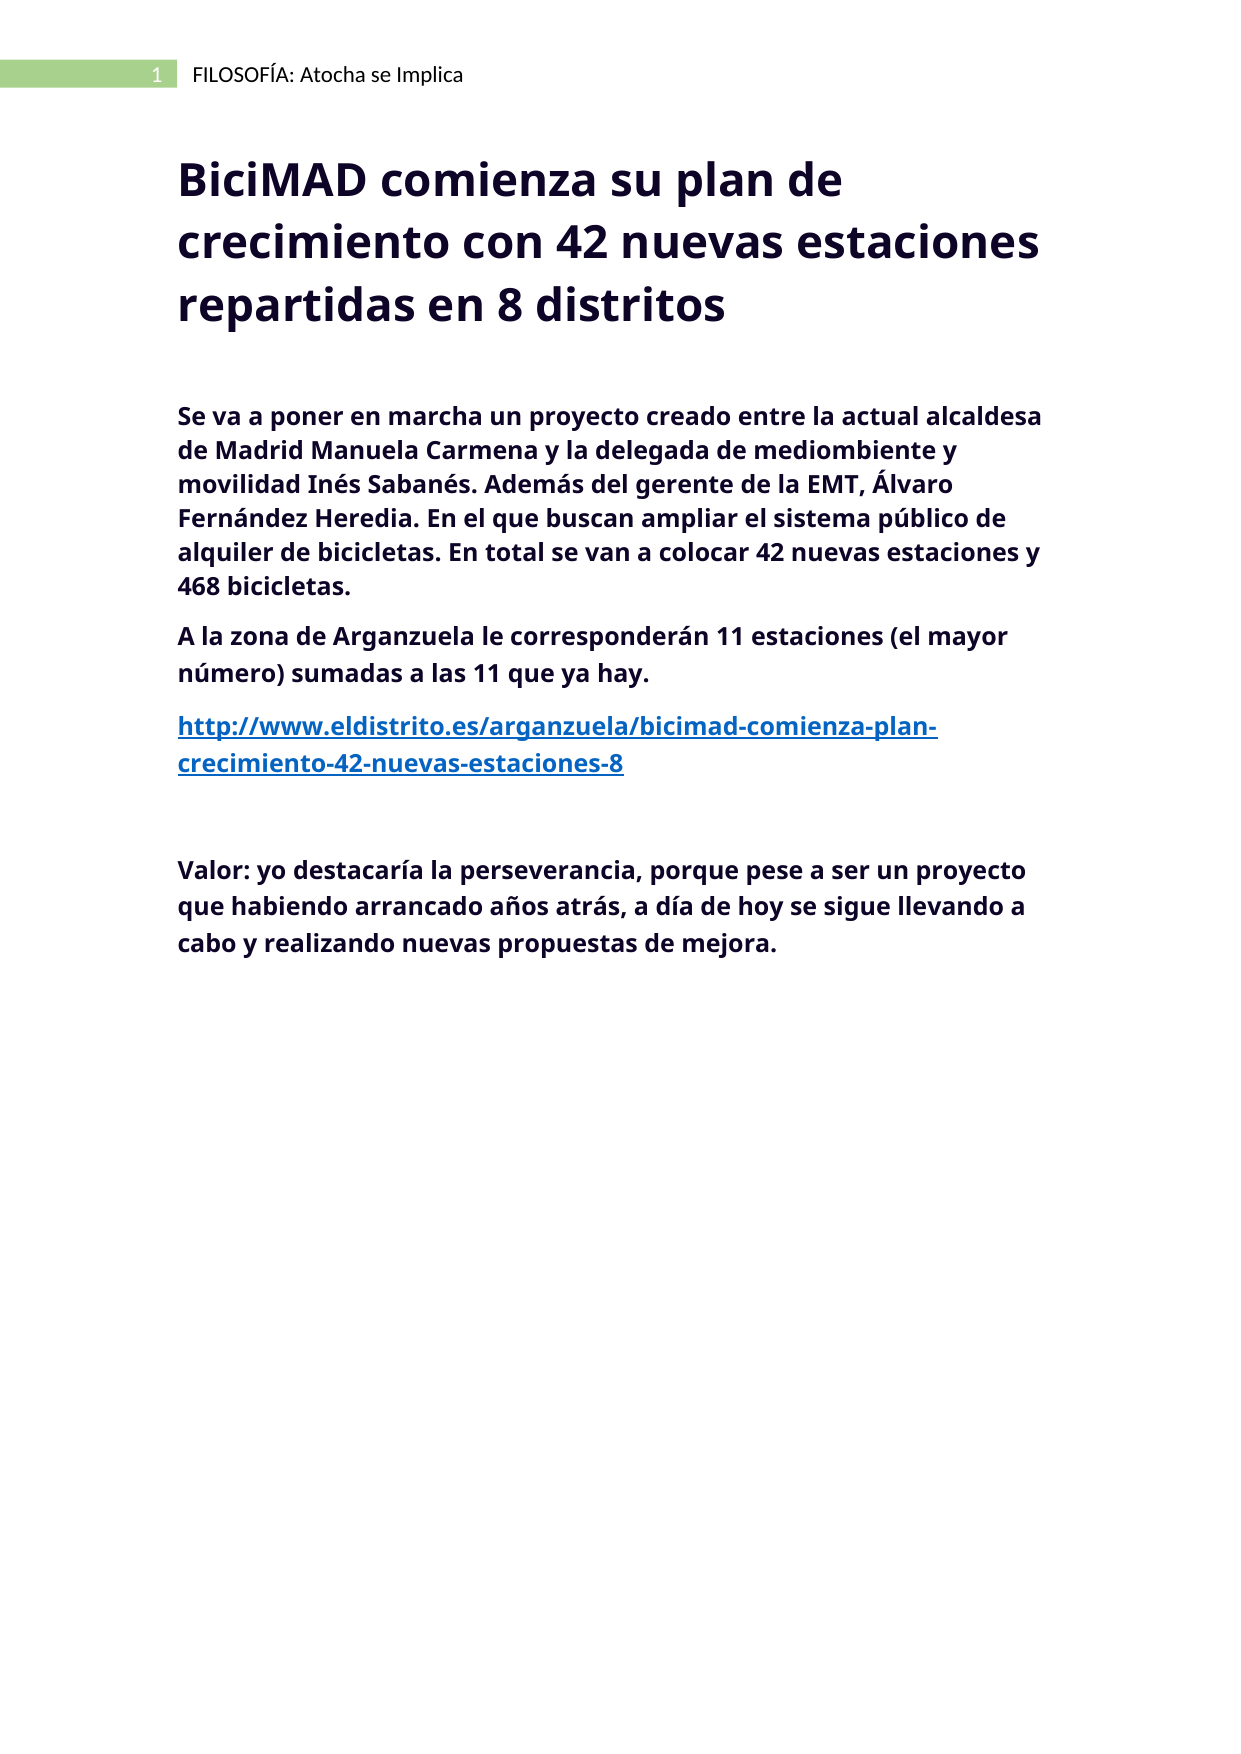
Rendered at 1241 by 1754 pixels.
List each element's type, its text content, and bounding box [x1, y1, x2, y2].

text BiciMAD comienza su plan de crecimiento con 42 nuevas estaciones repartidas en 8 distritos [177, 148, 1063, 335]
text http://www.eldistrito.es/arganzuela/bicimad-comienza-plan-crecimiento-42-nuevas-estaciones-8 [177, 709, 1063, 779]
text A la zona de Arganzuela le corresponderán 11 estaciones (el mayor número) sumadas a las 11 que ya hay. [177, 618, 1063, 689]
text Valor: yo destacaría la perseverancia, porque pese a ser un proyecto que habiendo arrancado años atrás, a día de hoy se sigue llevando a cabo y realizando nuevas propuestas de mejora. [177, 852, 1063, 960]
text Se va a poner en marcha un proyecto creado entre la actual alcaldesa de Madrid Manuela Carmena y la delegada de mediombiente y movilidad Inés Sabanés. Además del gerente de la EMT, Álvaro Fernández Heredia. En el que buscan ampliar el sistema público de alquiler de bicicletas. En total se van a colocar 42 nuevas estaciones y 468 bicicletas. [177, 398, 1063, 603]
